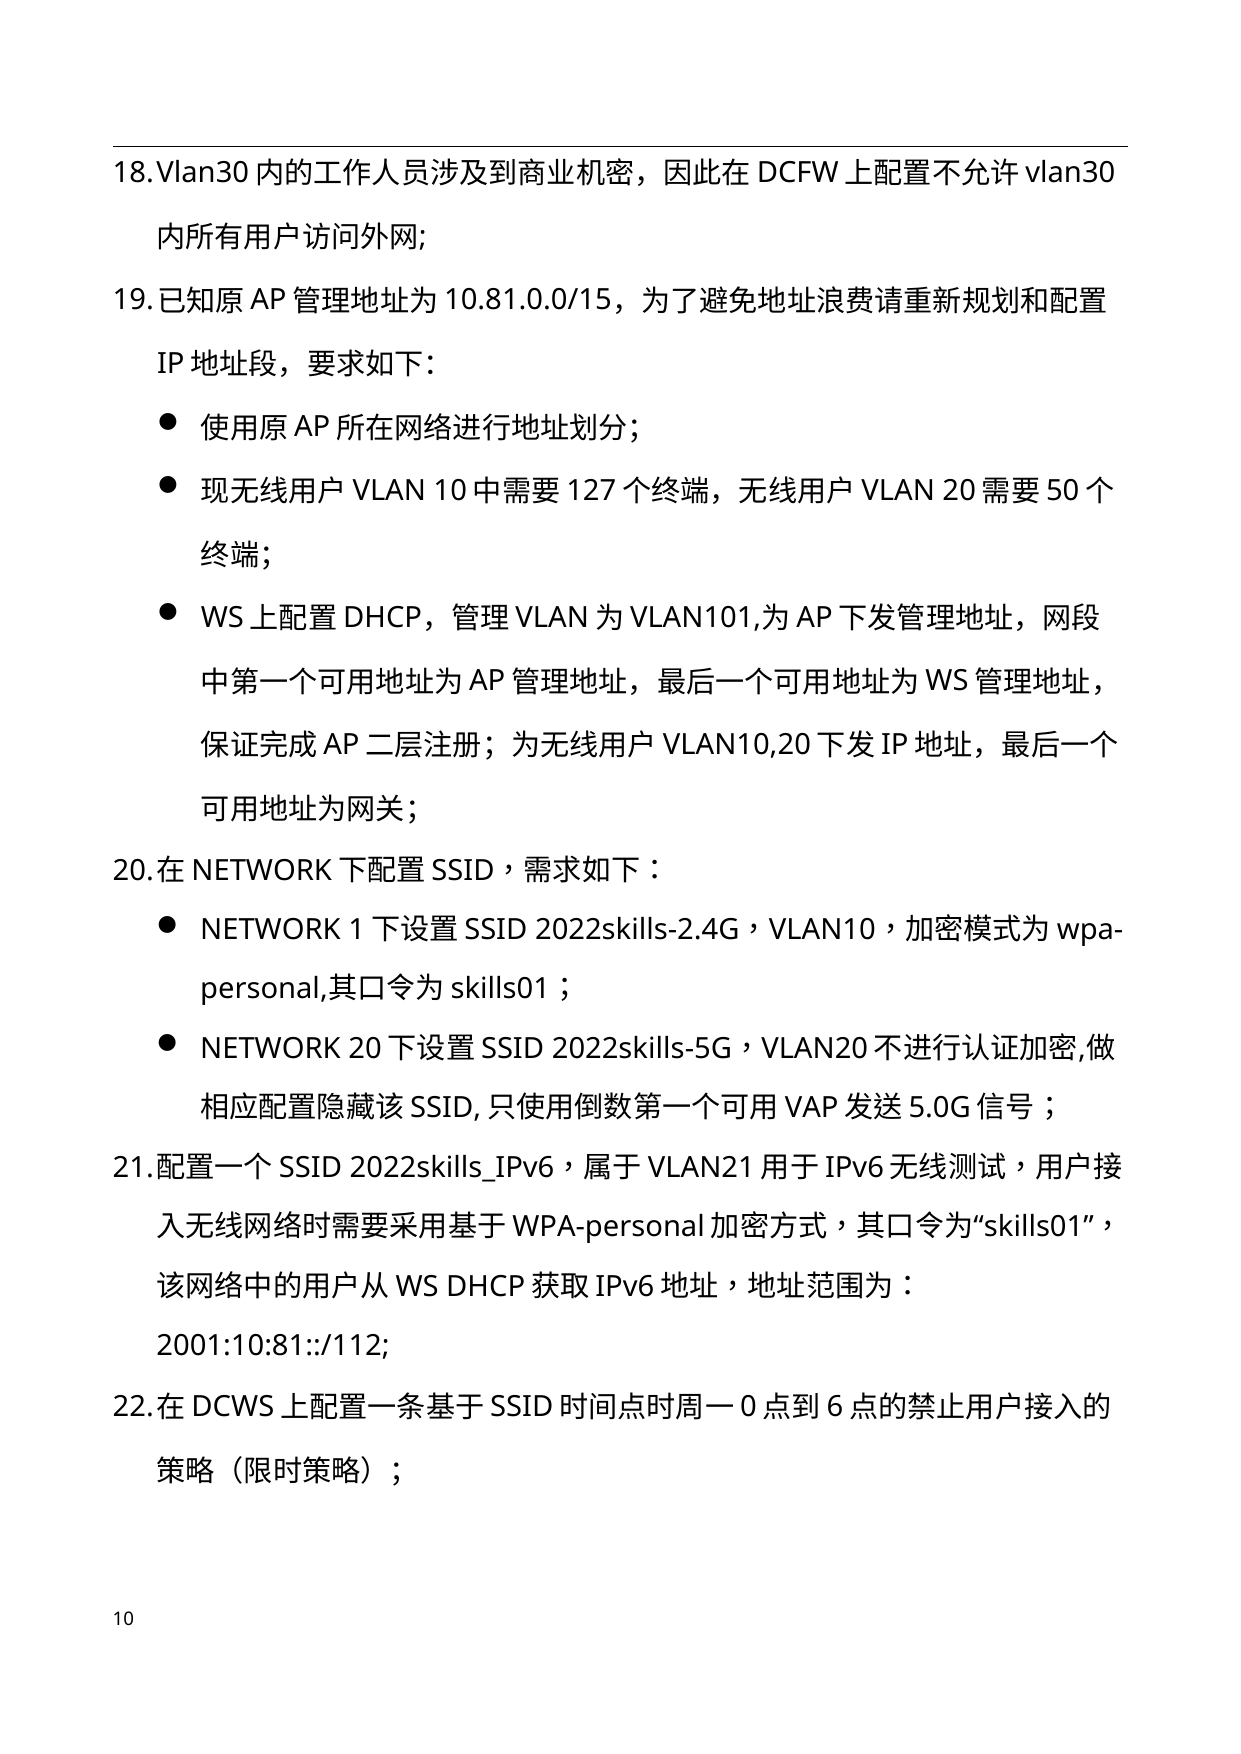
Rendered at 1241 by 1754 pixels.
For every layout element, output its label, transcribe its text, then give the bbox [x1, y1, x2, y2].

list 在DCWS上配置一条基于SSID时间点时周一0点到6点的禁止用户接入的策略（限时策略）； [112, 1384, 1128, 1490]
list NETWORK 1下设置SSID 2022skills-2.4G，VLAN10，加密模式为wpa-personal,其口令为skills01； [156, 908, 1128, 1007]
list 配置一个SSID 2022skills_IPv6，属于VLAN21用于IPv6无线测试，用户接入无线网络时需要采用基于WPA-personal加密方式，其口令为“skills01”，该网络中的用户从WS DHCP获取IPv6地址，地址范围为：2001:10:81::/112; [112, 1146, 1128, 1364]
list NETWORK 20下设置SSID 2022skills-5G，VLAN20不进行认证加密,做相应配置隐藏该SSID, 只使用倒数第一个可用VAP发送5.0G信号； [156, 1027, 1128, 1126]
list WS上配置DHCP，管理VLAN为VLAN101,为AP下发管理地址，网段中第一个可用地址为AP管理地址，最后一个可用地址为WS管理地址，保证完成AP二层注册；为无线用户VLAN10,20下发IP地址，最后一个可用地址为网关； [157, 595, 1128, 828]
list 现无线用户VLAN 10中需要127个终端，无线用户VLAN 20需要50个终端； [157, 468, 1128, 573]
list Vlan30内的工作人员涉及到商业机密，因此在DCFW上配置不允许vlan30内所有用户访问外网; [112, 150, 1128, 256]
list 使用原AP所在网络进行地址划分； [157, 404, 1128, 447]
list 已知原AP管理地址为10.81.0.0/15，为了避免地址浪费请重新规划和配置IP地址段，要求如下： [112, 277, 1128, 383]
list 在NETWORK下配置SSID，需求如下： [112, 849, 1128, 888]
